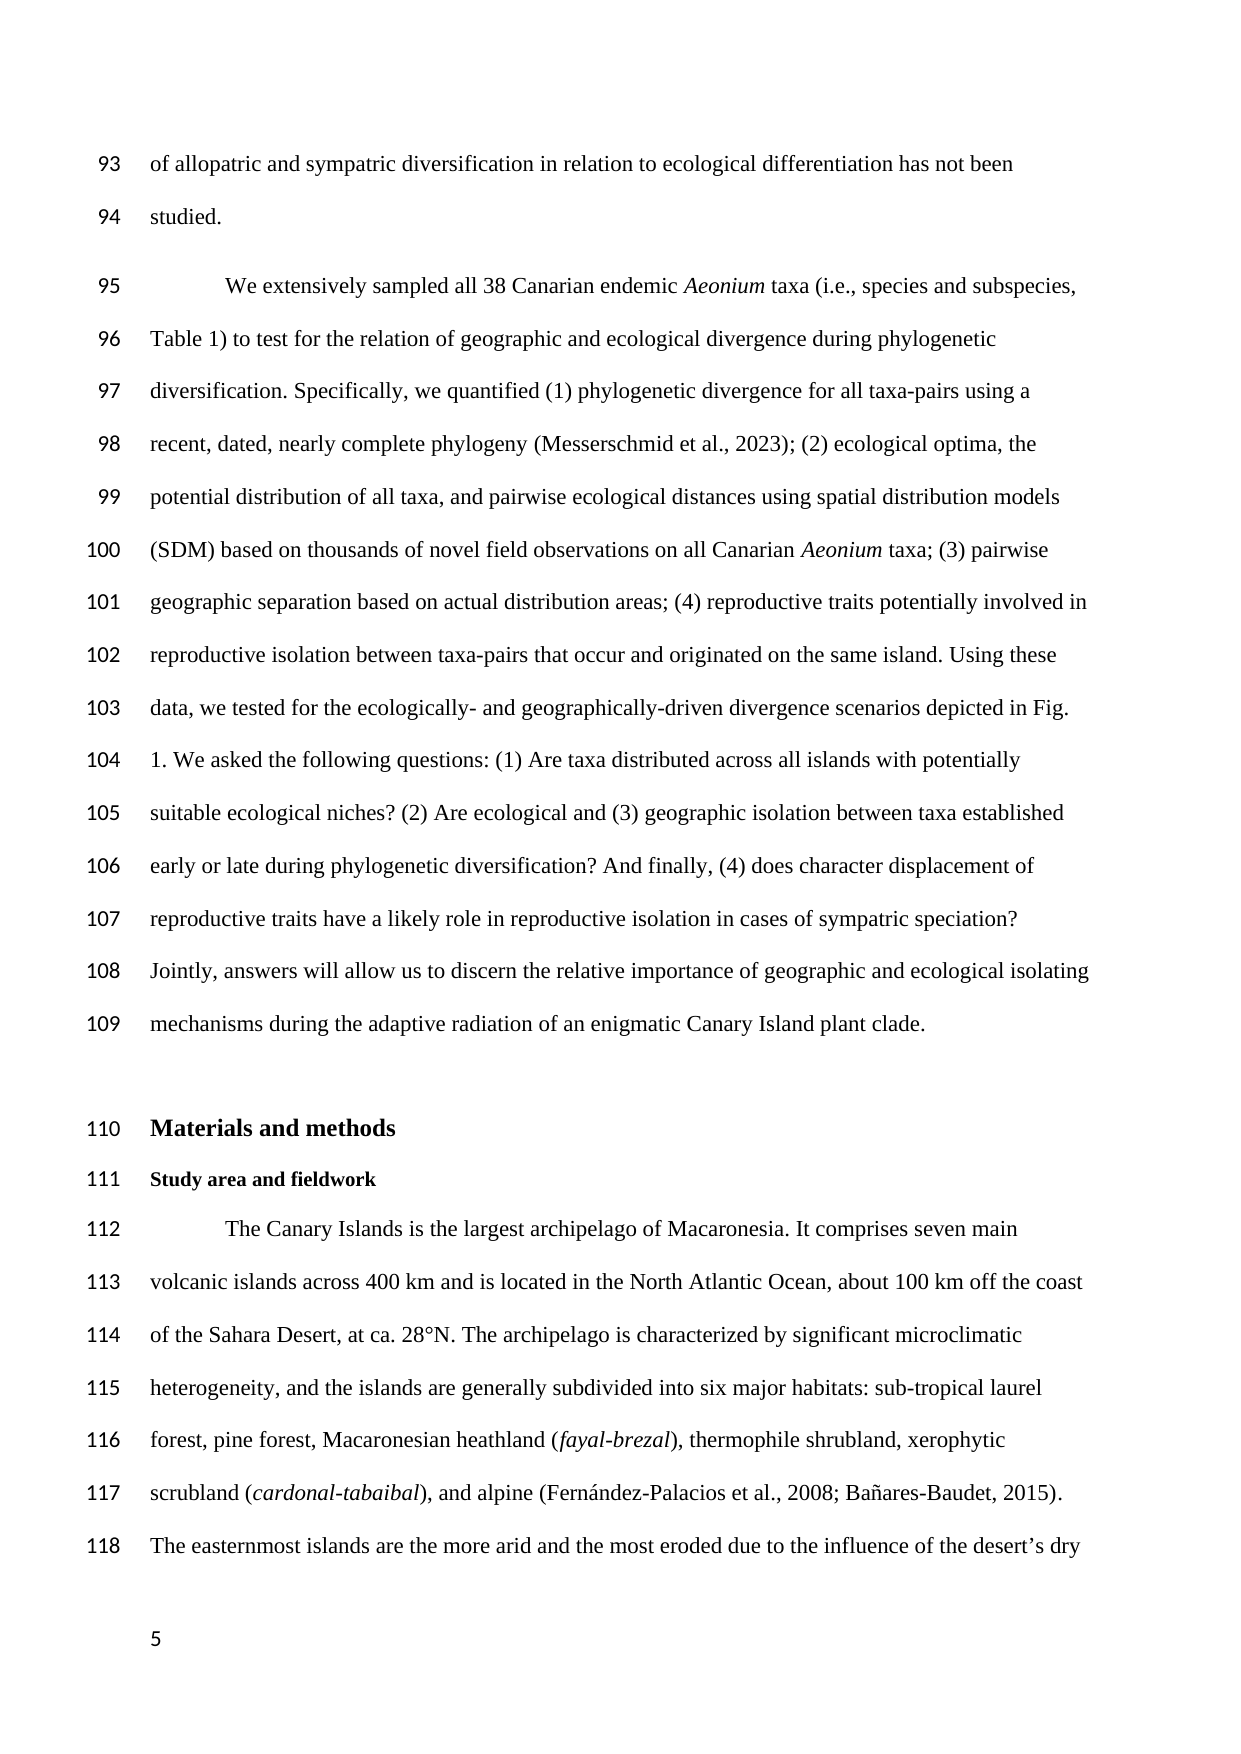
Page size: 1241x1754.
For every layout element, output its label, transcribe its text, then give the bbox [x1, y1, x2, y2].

text We extensively sampled all 38 Canarian endemic Aeonium taxa (i.e., species and subspecies, Table 1) to test for the relation of geographic and ecological divergence during phylogenetic diversification. Specifically, we quantified (1) phylogenetic divergence for all taxa-pairs using a recent, dated, nearly complete phylogeny (Messerschmid et al., 2023); (2) ecological optima, the potential distribution of all taxa, and pairwise ecological distances using spatial distribution models (SDM) based on thousands of novel field observations on all Canarian Aeonium taxa; (3) pairwise geographic separation based on actual distribution areas; (4) reproductive traits potentially involved in reproductive isolation between taxa-pairs that occur and originated on the same island. Using these data, we tested for the ecologically- and geographically-driven divergence scenarios depicted in Fig. 1. We asked the following questions: (1) Are taxa distributed across all islands with potentially suitable ecological niches? (2) Are ecological and (3) geographic isolation between taxa established early or late during phylogenetic diversification? And finally, (4) does character displacement of reproductive traits have a likely role in reproductive isolation in cases of sympatric speciation? Jointly, answers will allow us to discern the relative importance of geographic and ecological isolating mechanisms during the adaptive radiation of an enigmatic Canary Island plant clade. [150, 272, 1090, 1036]
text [150, 150, 1090, 229]
subtitle Materials and methods [150, 1113, 1090, 1141]
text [150, 1216, 1090, 1558]
subtitle Study area and fieldwork [150, 1166, 1090, 1191]
